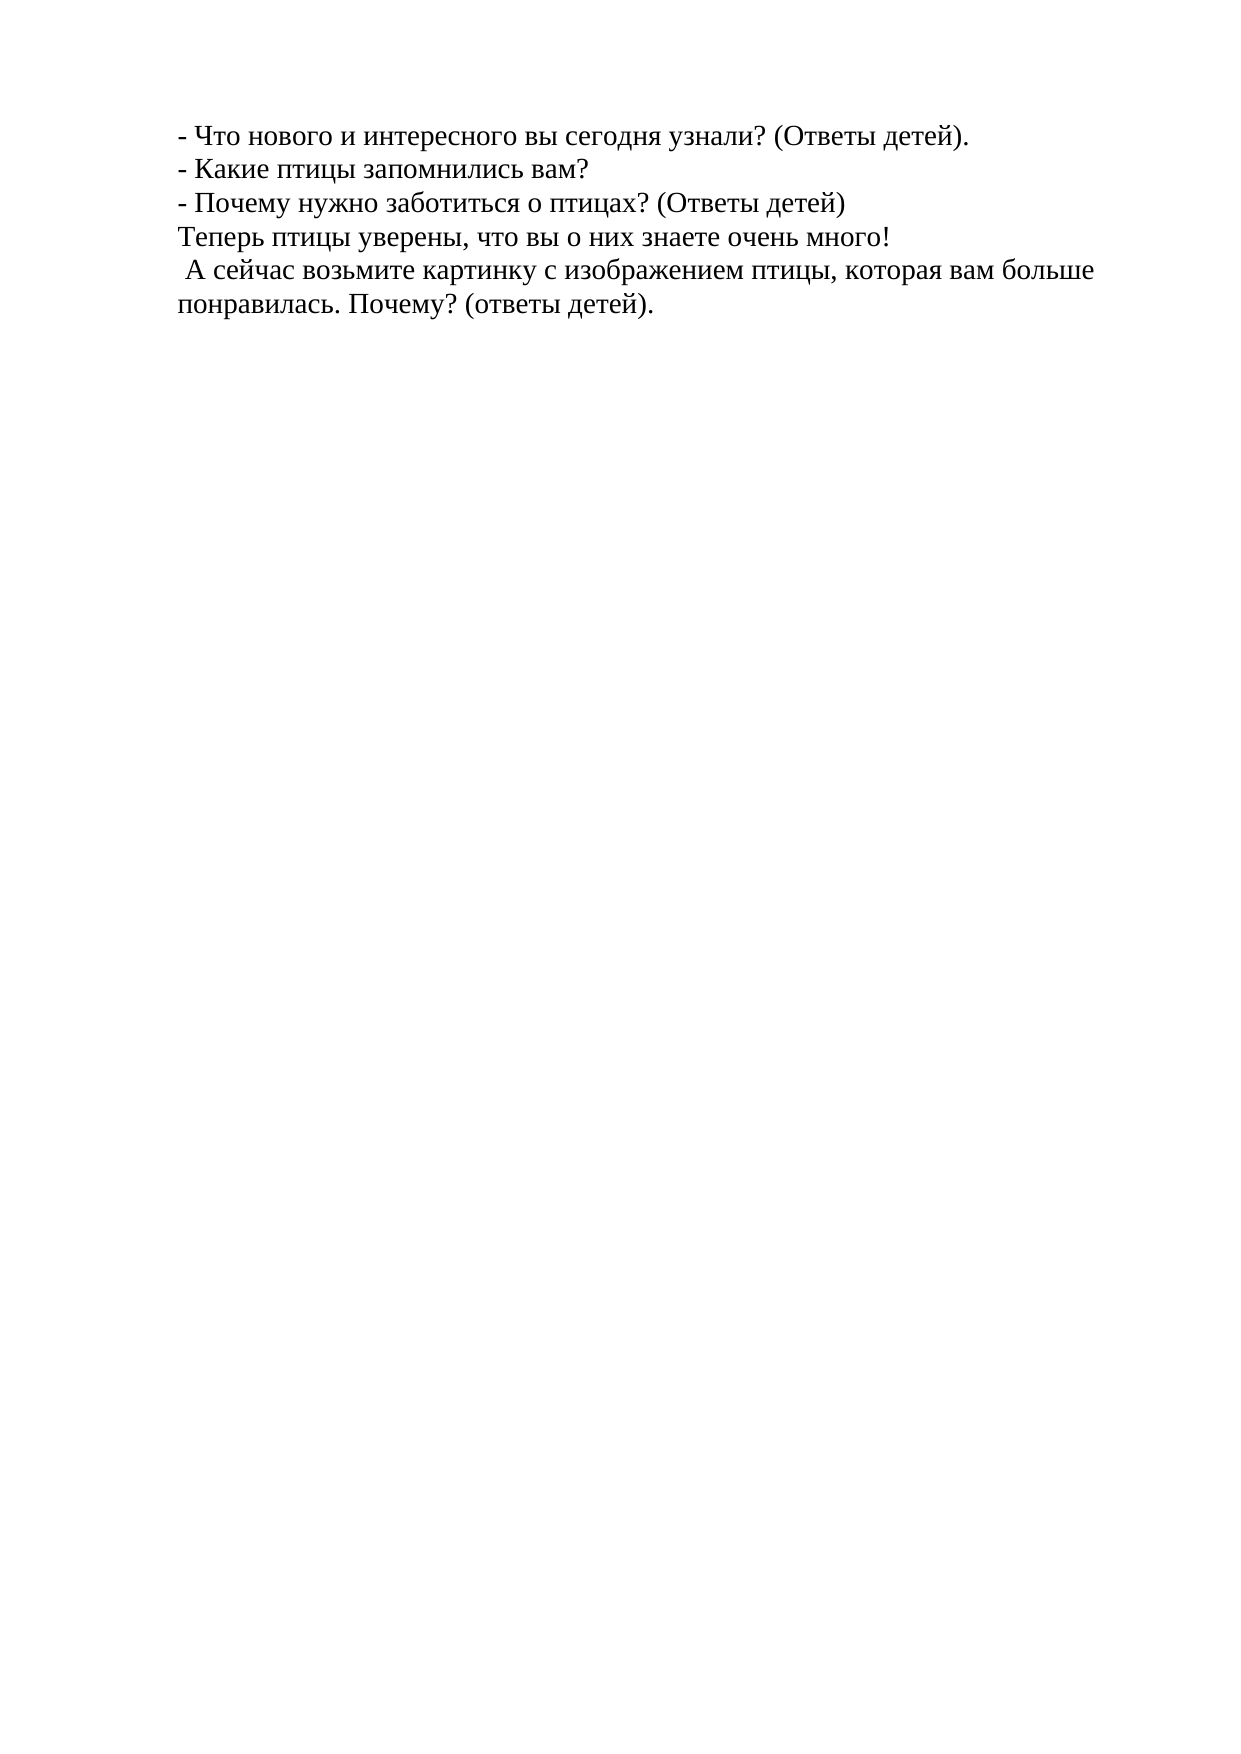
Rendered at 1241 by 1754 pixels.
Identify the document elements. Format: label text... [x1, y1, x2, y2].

text - Что нового и интересного вы сегодня узнали? (Ответы детей). [177, 118, 1152, 152]
text - Какие птицы запомнились вам? [177, 152, 1152, 185]
text - Почему нужно заботиться о птицах? (Ответы детей) [177, 185, 1152, 219]
text А сейчас возьмите картинку с изображением птицы, которая вам больше понравилась. Почему? (ответы детей). [177, 252, 1152, 319]
text Теперь птицы уверены, что вы о них знаете очень много! [177, 219, 1152, 252]
